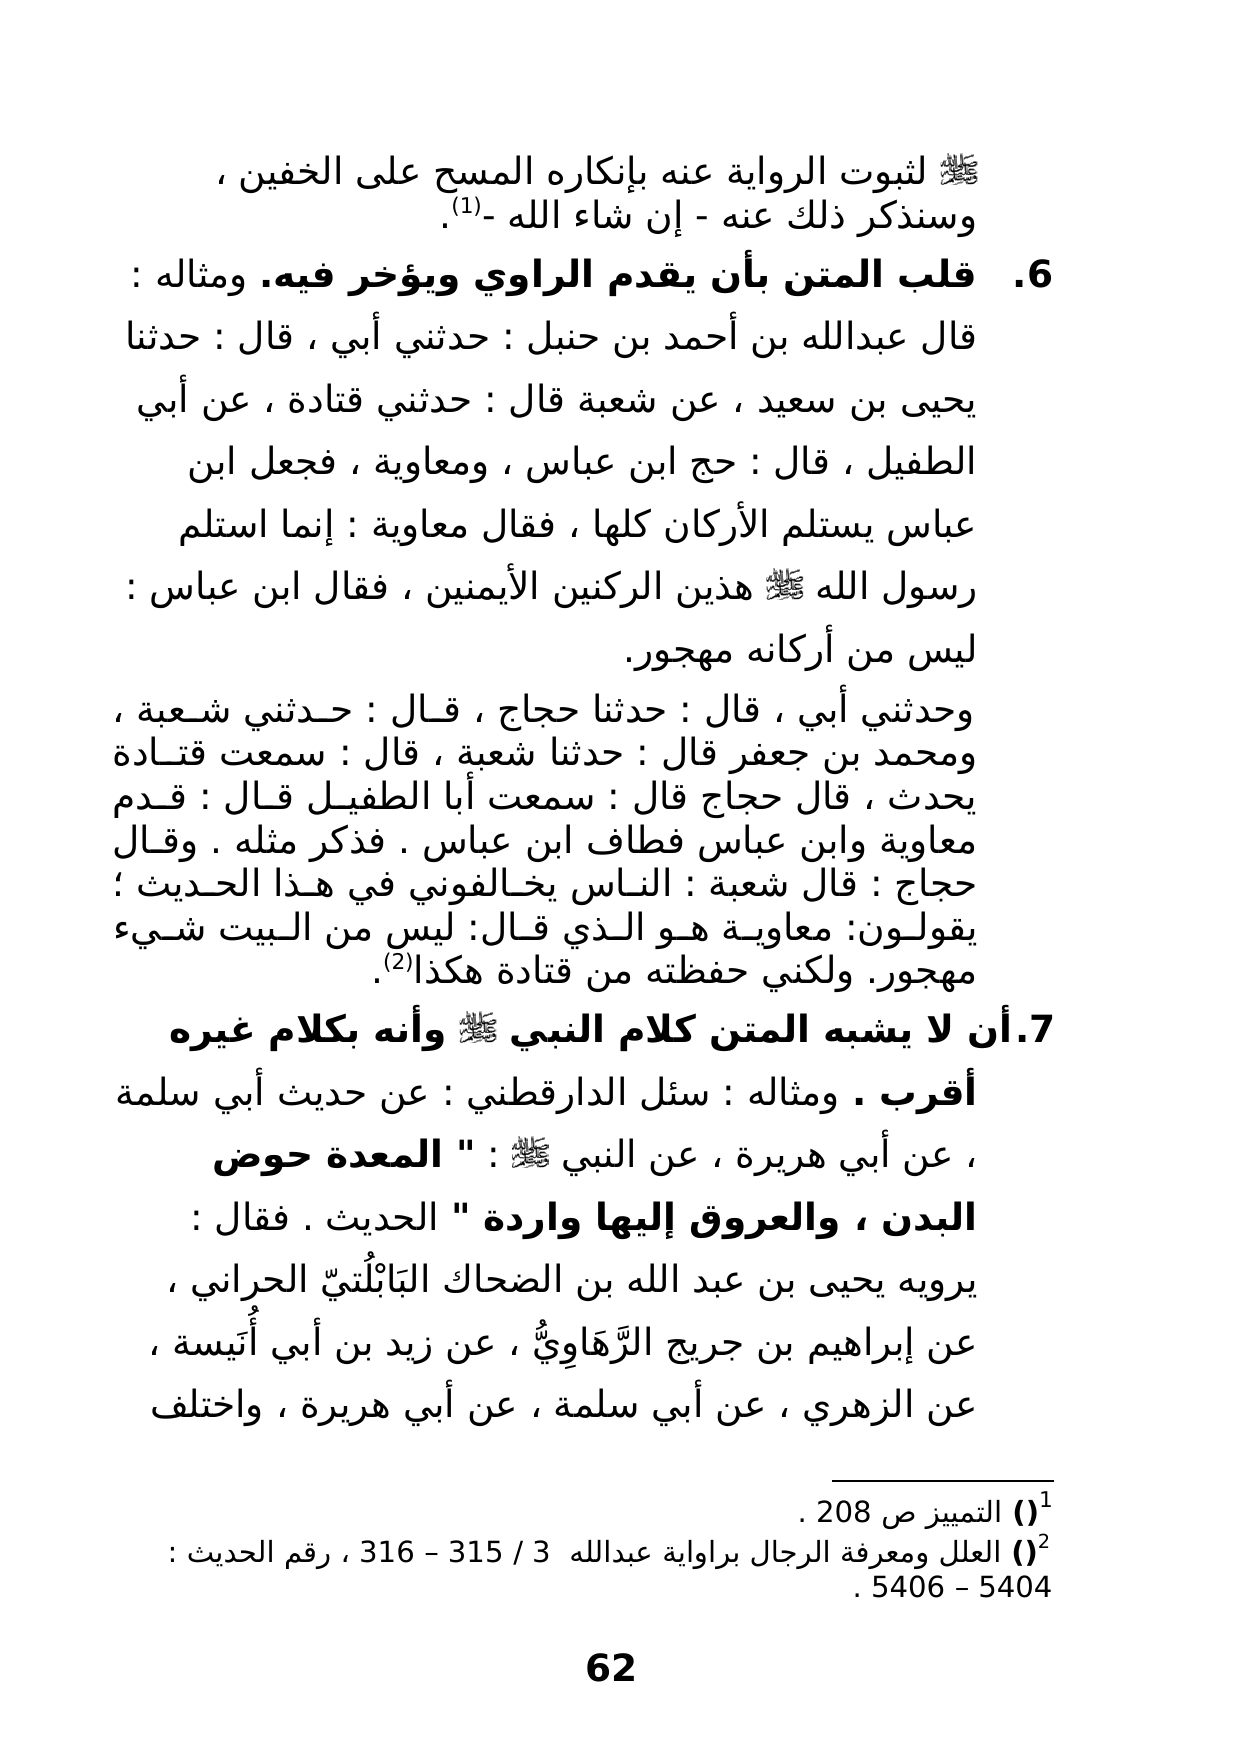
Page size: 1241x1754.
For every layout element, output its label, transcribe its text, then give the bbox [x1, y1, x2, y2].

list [94, 150, 1012, 237]
text وحدثني أبي ، قال : حدثنا حجاج ، قال : حدثني شعبة ، ومحمد بن جعفر قال : حدثنا شعبة ، قال : سمعت قتادة يحدث ، قال حجاج قال : سمعت أبا الطفيل قال : قدم معاوية وابن عباس فطاف ابن عباس . فذكر مثله . وقال حجاج : قال شعبة : الناس يخالفوني في هذا الحديث ؛ يقولون: معاوية هو الذي قال: ليس من البيت شيء مهجور. ولكني حفظته من قتادة هكذا(). [112, 687, 978, 993]
picture [512, 1136, 549, 1168]
list قلب المتن بأن يقدم الراوي ويؤخر فيه. ومثاله : قال عبدالله بن أحمد بن حنبل : حدثني أبي ، قال : حدثنا يحيى بن سعيد ، عن شعبة قال : حدثني قتادة ، عن أبي الطفيل ، قال : حج ابن عباس ، ومعاوية ، فجعل ابن عباس يستلم الأركان كلها ، فقال معاوية : إنما استلم رسول الله هذين الركنين الأيمنين ، فقال ابن عباس : ليس من أركانه مهجور. [112, 237, 1012, 675]
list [112, 993, 1015, 1430]
picture [766, 568, 804, 600]
picture [459, 1011, 497, 1043]
picture [940, 153, 978, 185]
